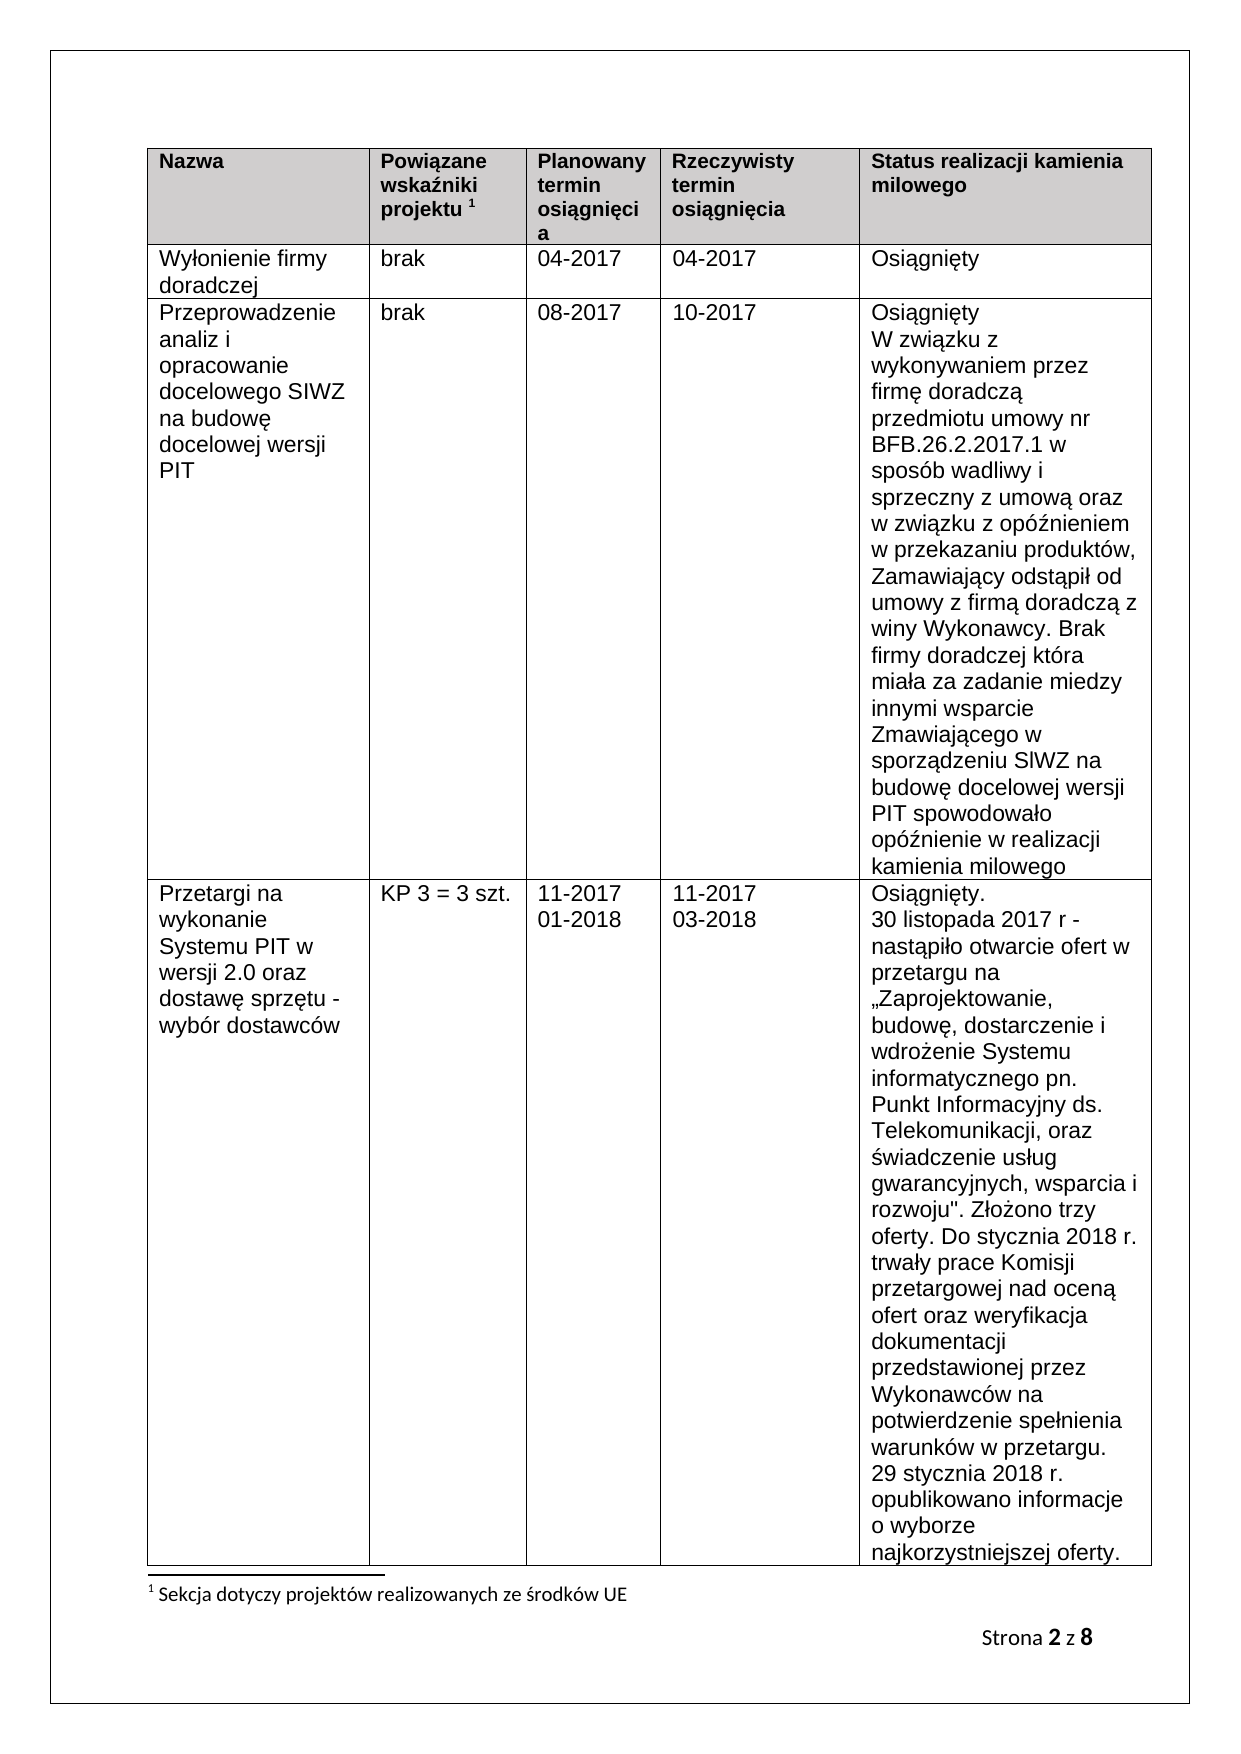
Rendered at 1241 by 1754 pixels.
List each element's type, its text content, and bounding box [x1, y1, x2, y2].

table_header Planowany termin osiągnięcia [527, 149, 660, 244]
table_cell 11-2017 01-2018 [527, 880, 660, 1565]
table_header Status realizacji kamienia milowego [860, 149, 1151, 244]
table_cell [148, 880, 369, 1565]
table_cell Osiągnięty [860, 245, 1151, 298]
table_cell Osiągnięty W związku z wykonywaniem przez firmę doradczą przedmiotu umowy nr BFB.26.2.2017.1 w sposób wadliwy i sprzeczny z umową oraz w związku z opóźnieniem w przekazaniu produktów, Zamawiający odstąpił od umowy z firmą doradczą z winy Wykonawcy. Brak firmy doradczej która miała za zadanie miedzy innymi wsparcie Zmawiającego w sporządzeniu SlWZ na budowę docelowej wersji PIT spowodowało opóźnienie w realizacji kamienia milowego [860, 299, 1151, 879]
table_cell 10-2017 [661, 299, 859, 879]
table_cell 11-2017 03-2018 [661, 880, 859, 1565]
table_cell Przeprowadzenie analiz i opracowanie docelowego SIWZ na budowę docelowej wersji PIT [148, 299, 369, 879]
table_cell 04-2017 [527, 245, 660, 298]
table_cell Wyłonienie firmy doradczej [148, 245, 369, 298]
table_header Rzeczywisty termin osiągnięcia [661, 149, 859, 244]
table_cell 08-2017 [527, 299, 660, 879]
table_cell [860, 880, 1151, 1565]
table_cell brak [370, 299, 526, 879]
table_cell 04-2017 [661, 245, 859, 298]
table_cell KP 3 = 3 szt. [370, 880, 526, 1565]
table_header Powiązane wskaźniki projektu [370, 149, 526, 244]
table_cell brak [370, 245, 526, 298]
table_header Nazwa [148, 149, 369, 244]
